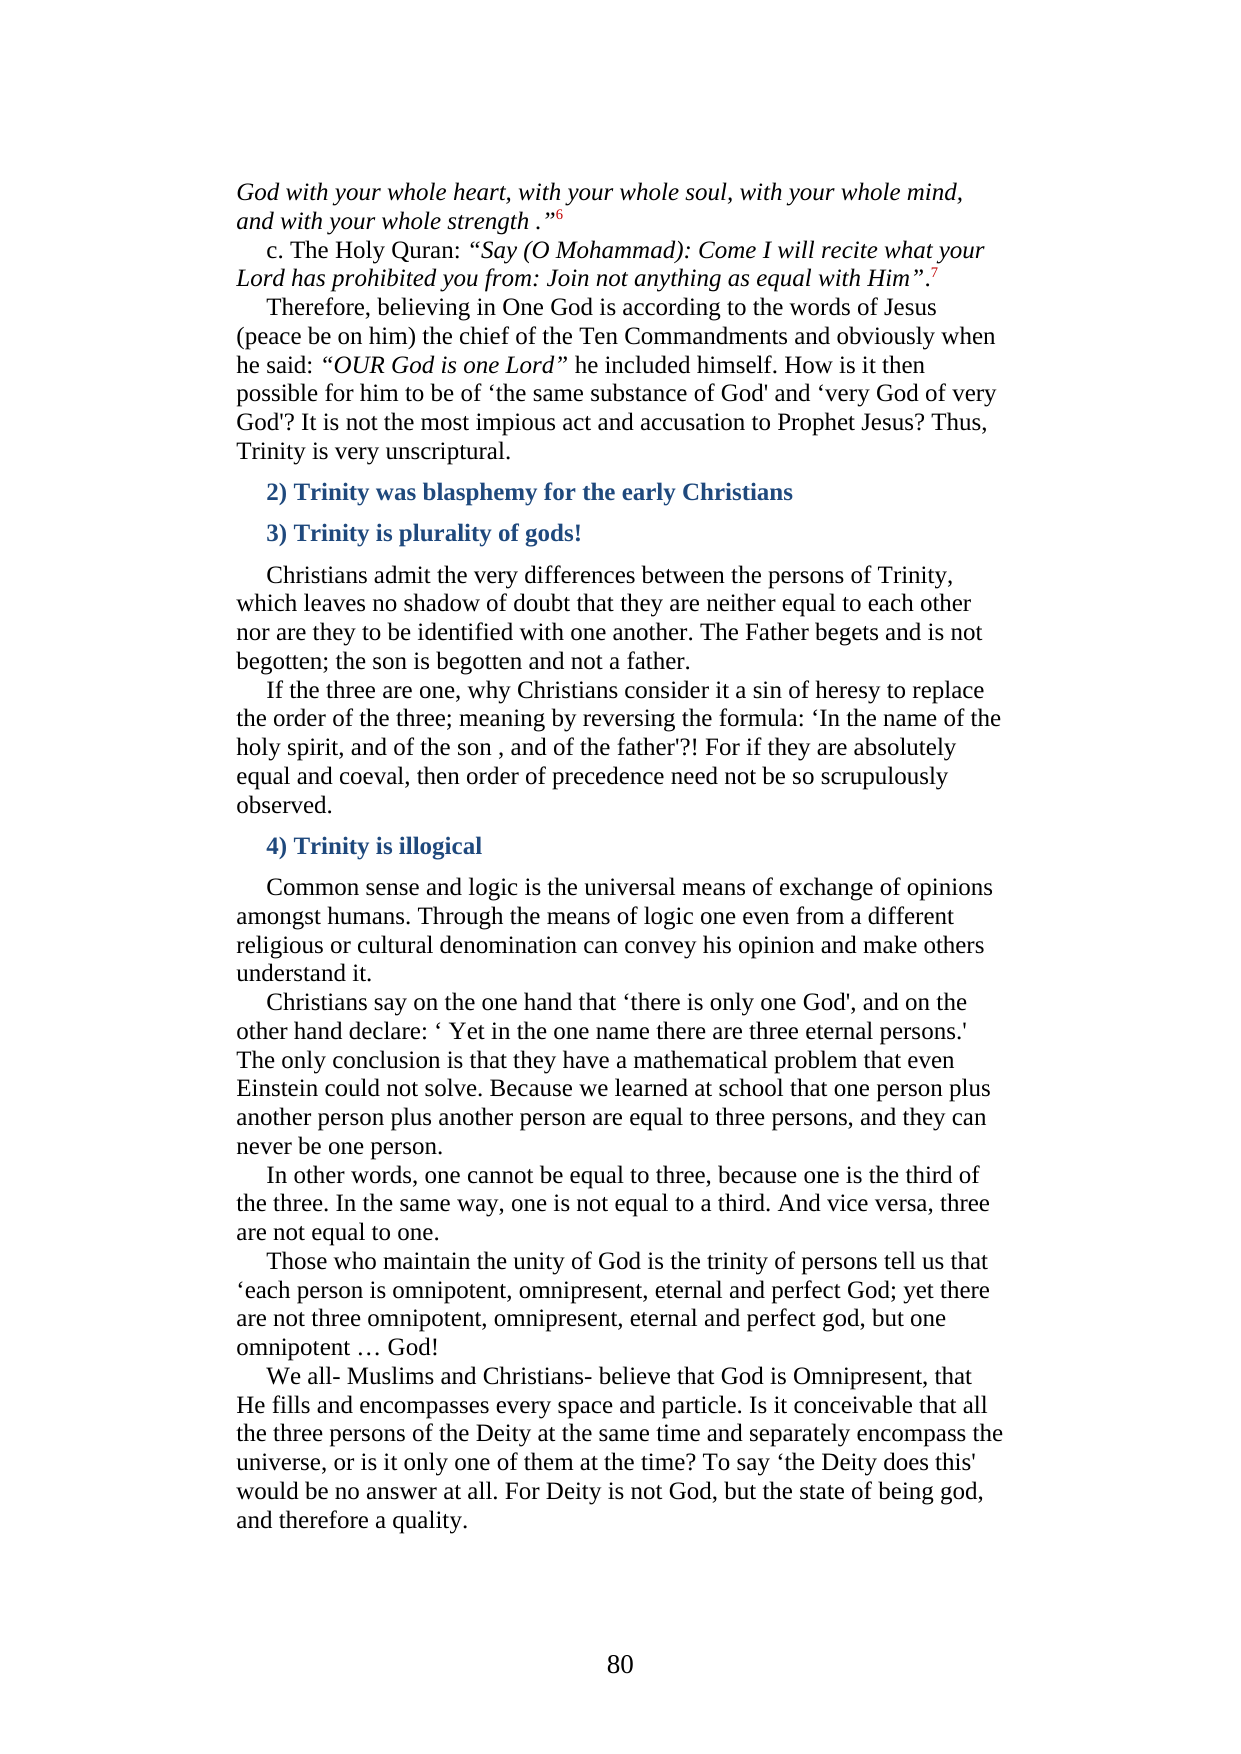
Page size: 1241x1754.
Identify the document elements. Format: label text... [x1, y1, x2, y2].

text Therefore, believing in One God is according to the words of Jesus (peace be on him) the chief of the Ten Commandments and obviously when he said: “OUR God is one Lord” he included himself. How is it then possible for him to be of ‘the same substance of God' and ‘very God of very God'? It is not the most impious act and accusation to Prophet Jesus? Thus, Trinity is very unscriptural. [236, 292, 1004, 465]
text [236, 177, 1004, 235]
subtitle 2) Trinity was blasphemy for the early Christians [236, 477, 1004, 506]
text Christians say on the one hand that ‘there is only one God', and on the other hand declare: ‘ Yet in the one name there are three eternal persons.' The only conclusion is that they have a mathematical problem that even Einstein could not solve. Because we learned at school that one person plus another person plus another person are equal to three persons, and they can never be one person. [236, 987, 1004, 1160]
text We all- Muslims and Christians- believe that God is Omnipresent, that He fills and encompasses every space and particle. Is it conceivable that all the three persons of the Deity at the same time and separately encompass the universe, or is it only one of them at the time? To say ‘the Deity does this' would be no answer at all. For Deity is not God, but the state of being god, and therefore a quality. [236, 1361, 1004, 1533]
subtitle 3) Trinity is plurality of gods! [236, 518, 1004, 547]
text If the three are one, why Christians consider it a sin of heresy to replace the order of the three; meaning by reversing the formula: ‘In the name of the holy spirit, and of the son , and of the father'?! For if they are absolutely equal and coeval, then order of precedence need not be so scrupulously observed. [236, 675, 1004, 818]
text Christians admit the very differences between the persons of Trinity, which leaves no shadow of doubt that they are neither equal to each other nor are they to be identified with one another. The Father begets and is not begotten; the son is begotten and not a father. [236, 560, 1004, 675]
text Common sense and logic is the universal means of exchange of opinions amongst humans. Through the means of logic one even from a different religious or cultural denomination can convey his opinion and make others understand it. [236, 872, 1004, 987]
text c. The Holy Quran: “Say (O Mohammad): Come I will recite what your Lord has prohibited you from: Join not anything as equal with Him”.7 [236, 235, 1004, 292]
text In other words, one cannot be equal to three, because one is the third of the three. In the same way, one is not equal to a third. And vice versa, three are not equal to one. [236, 1160, 1004, 1246]
text Those who maintain the unity of God is the trinity of persons tell us that ‘each person is omnipotent, omnipresent, eternal and perfect God; yet there are not three omnipotent, omnipresent, eternal and perfect god, but one omnipotent … God! [236, 1246, 1004, 1361]
subtitle 4) Trinity is illogical [236, 831, 1004, 860]
